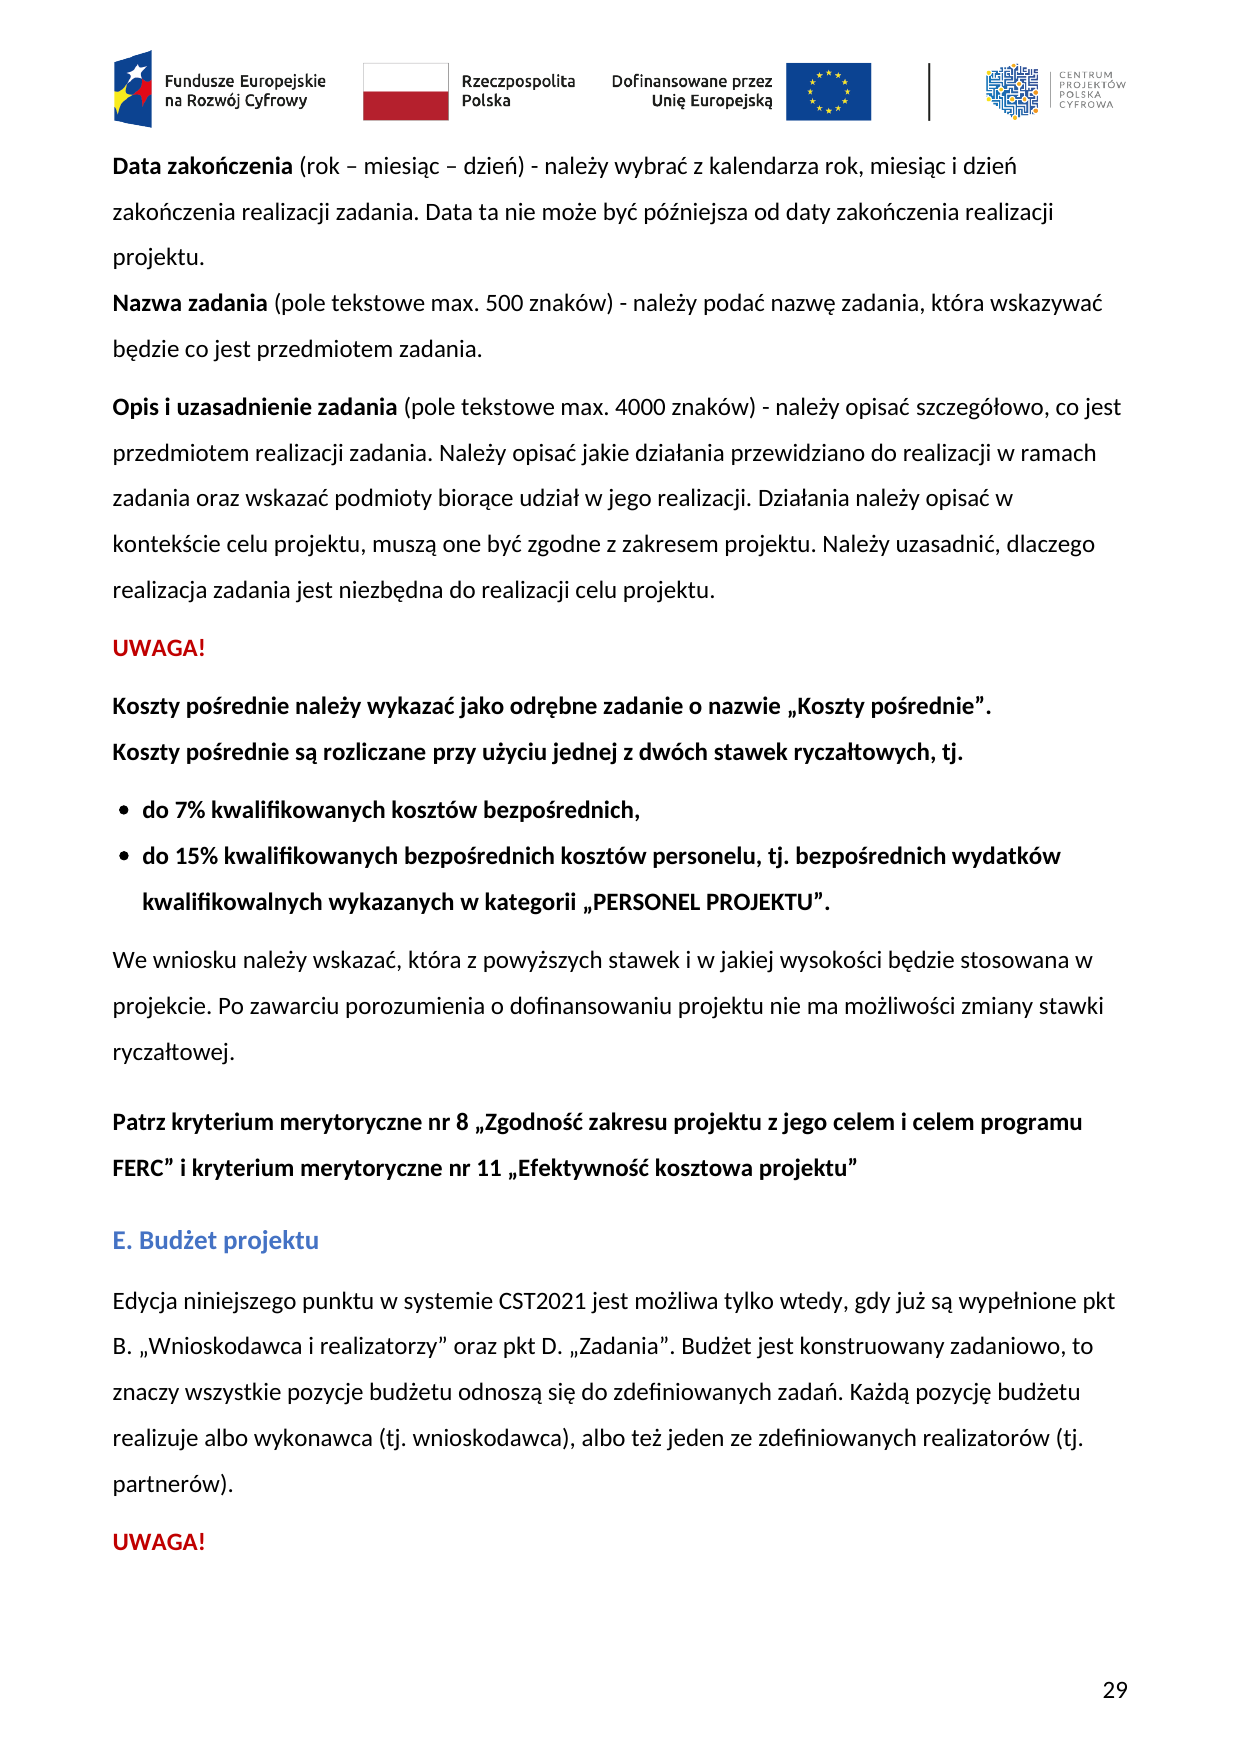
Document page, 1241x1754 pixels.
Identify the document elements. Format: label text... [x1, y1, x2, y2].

text Koszty pośrednie należy wykazać jako odrębne zadanie o nazwie „Koszty pośrednie”. [112, 691, 1128, 721]
text Data zakończenia (rok – miesiąc – dzień) - należy wybrać z kalendarza rok, miesiąc i dzień zakończenia realizacji zadania. Data ta nie może być późniejsza od daty zakończenia realizacji projektu. [112, 150, 1128, 272]
text UWAGA! [112, 1526, 1128, 1556]
text We wniosku należy wskazać, która z powyższych stawek i w jakiej wysokości będzie stosowana w projekcie. Po zawarciu porozumienia o dofinansowaniu projektu nie ma możliwości zmiany stawki ryczałtowej. [112, 944, 1128, 1066]
text Opis i uzasadnienie zadania (pole tekstowe max. 4000 znaków) - należy opisać szczegółowo, co jest przedmiotem realizacji zadania. Należy opisać jakie działania przewidziano do realizacji w ramach zadania oraz wskazać podmioty biorące udział w jego realizacji. Działania należy opisać w kontekście celu projektu, muszą one być zgodne z zakresem projektu. Należy uzasadnić, dlaczego realizacja zadania jest niezbędna do realizacji celu projektu. [112, 391, 1128, 604]
text Patrz kryterium merytoryczne nr 8 „Zgodność zakresu projektu z jego celem i celem programu FERC” i kryterium merytoryczne nr 11 „Efektywność kosztowa projektu” [112, 1106, 1128, 1183]
text UWAGA! [112, 632, 1128, 663]
list do 15% kwalifikowanych bezpośrednich kosztów personelu, tj. bezpośrednich wydatków kwalifikowalnych wykazanych w kategorii „PERSONEL PROJEKTU”. [119, 840, 1128, 916]
subtitle E. Budżet projektu [112, 1223, 1128, 1256]
text Edycja niniejszego punktu w systemie CST2021 jest możliwa tylko wtedy, gdy już są wypełnione pkt B. „Wnioskodawca i realizatorzy” oraz pkt D. „Zadania”. Budżet jest konstruowany zadaniowo, to znaczy wszystkie pozycje budżetu odnoszą się do zdefiniowanych zadań. Każdą pozycję budżetu realizuje albo wykonawca (tj. wnioskodawca), albo też jeden ze zdefiniowanych realizatorów (tj. partnerów). [112, 1285, 1128, 1498]
picture [114, 50, 1126, 128]
text Koszty pośrednie są rozliczane przy użyciu jednej z dwóch stawek ryczałtowych, tj. [112, 736, 1128, 767]
text Nazwa zadania (pole tekstowe max. 500 znaków) - należy podać nazwę zadania, która wskazywać będzie co jest przedmiotem zadania. [112, 287, 1128, 363]
list do 7% kwalifikowanych kosztów bezpośrednich, [119, 794, 1128, 825]
